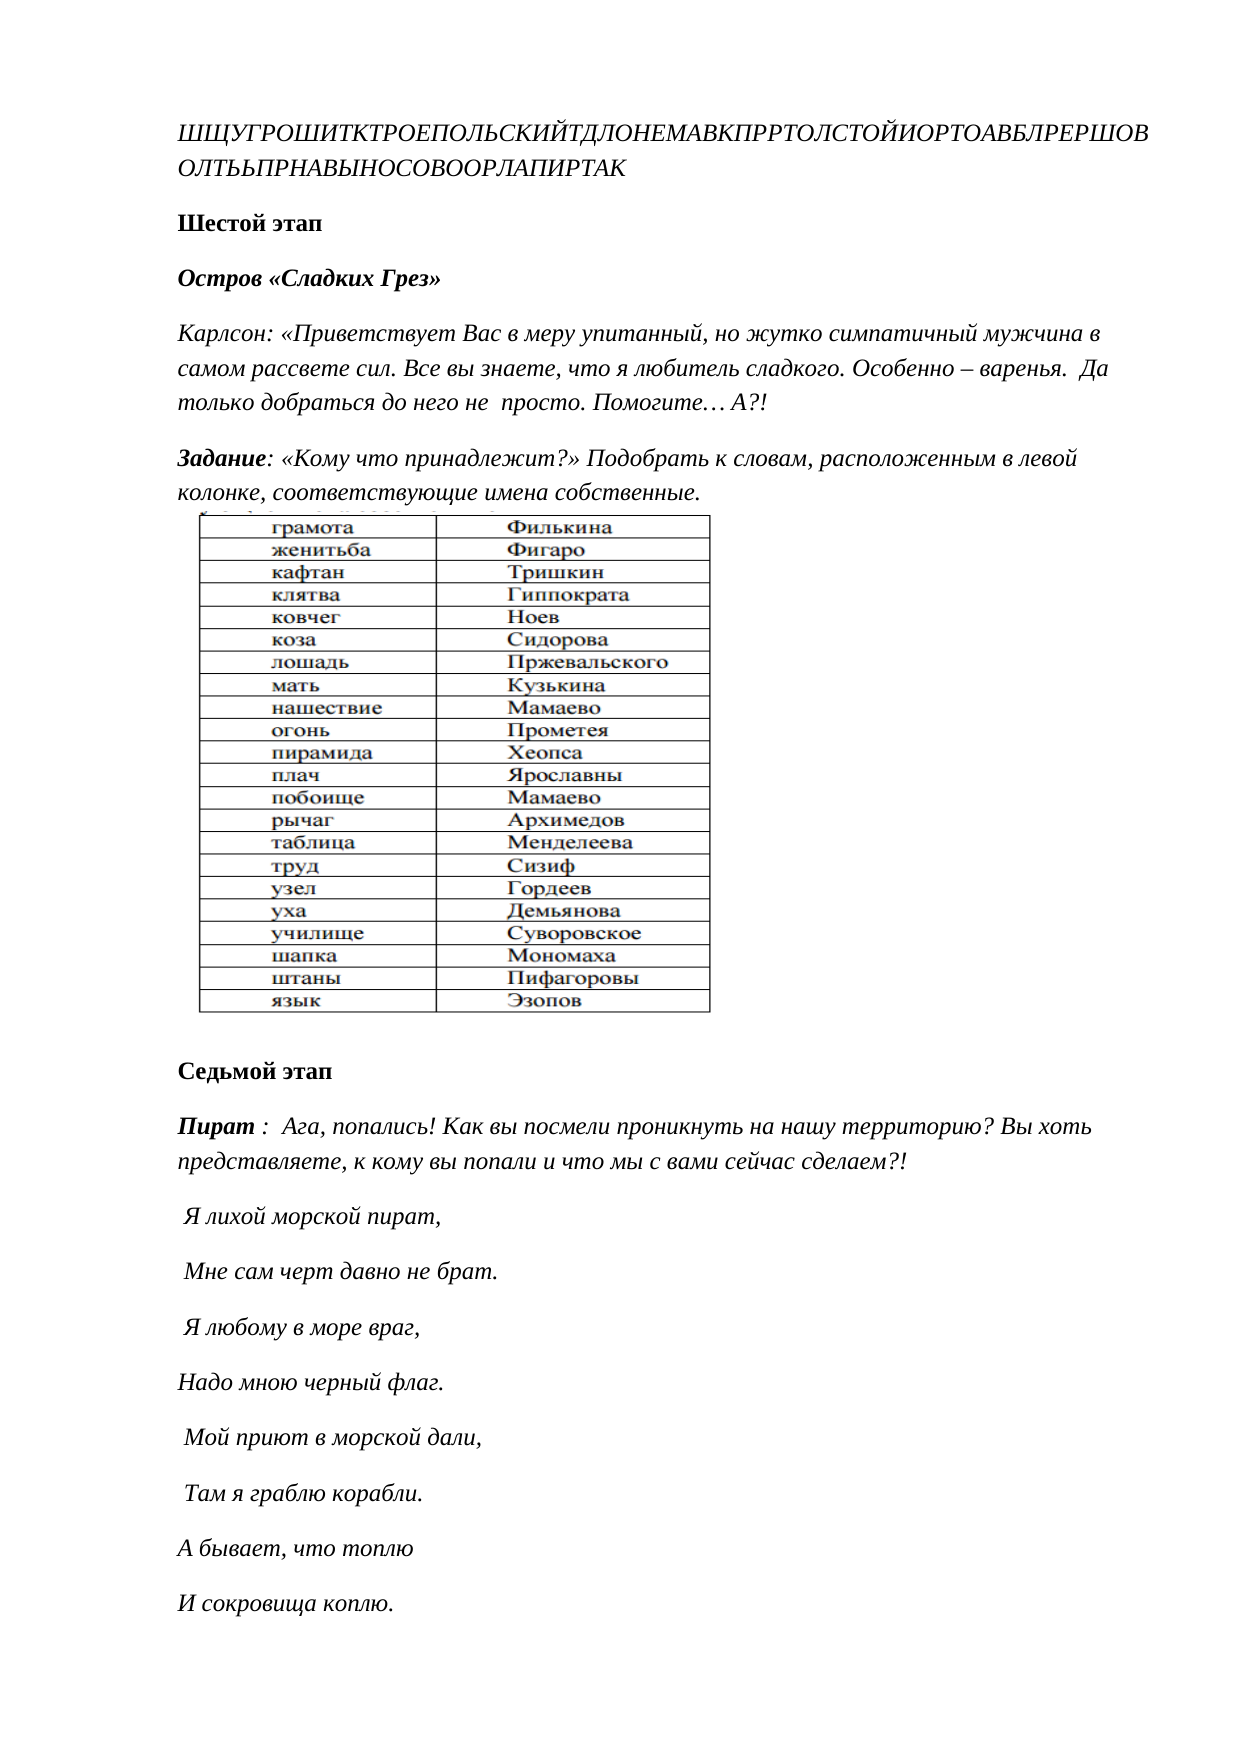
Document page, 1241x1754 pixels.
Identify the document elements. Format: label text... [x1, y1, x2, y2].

picture [177, 511, 724, 1031]
text А бывает, что топлю [177, 1533, 1152, 1562]
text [177, 118, 1152, 181]
text Мой приют в морской дали, [177, 1422, 1152, 1451]
text Седьмой этап [177, 1056, 1152, 1085]
text И сокровища коплю. [177, 1588, 1152, 1617]
text Мне сам черт давно не брат. [177, 1256, 1152, 1285]
text Карлсон: «Приветствует Вас в меру упитанный, но жутко симпатичный мужчина в самом рассвете сил. Все вы знаете, что я любитель сладкого. Особенно – варенья. Да только добраться до него не просто. Помогите… А?! [177, 318, 1152, 416]
text Остров «Сладких Грез» [177, 263, 1152, 292]
text Я любому в море враг, [177, 1312, 1152, 1341]
text Надо мною черный флаг. [177, 1367, 1152, 1396]
text Там я граблю корабли. [177, 1478, 1152, 1506]
text Пират : Ага, попались! Как вы посмели проникнуть на нашу территорию? Вы хоть представляете, к кому вы попали и что мы с вами сейчас сделаем?! [177, 1111, 1152, 1174]
text Шестой этап [177, 208, 1152, 237]
text Я лихой морской пират, [177, 1201, 1152, 1230]
